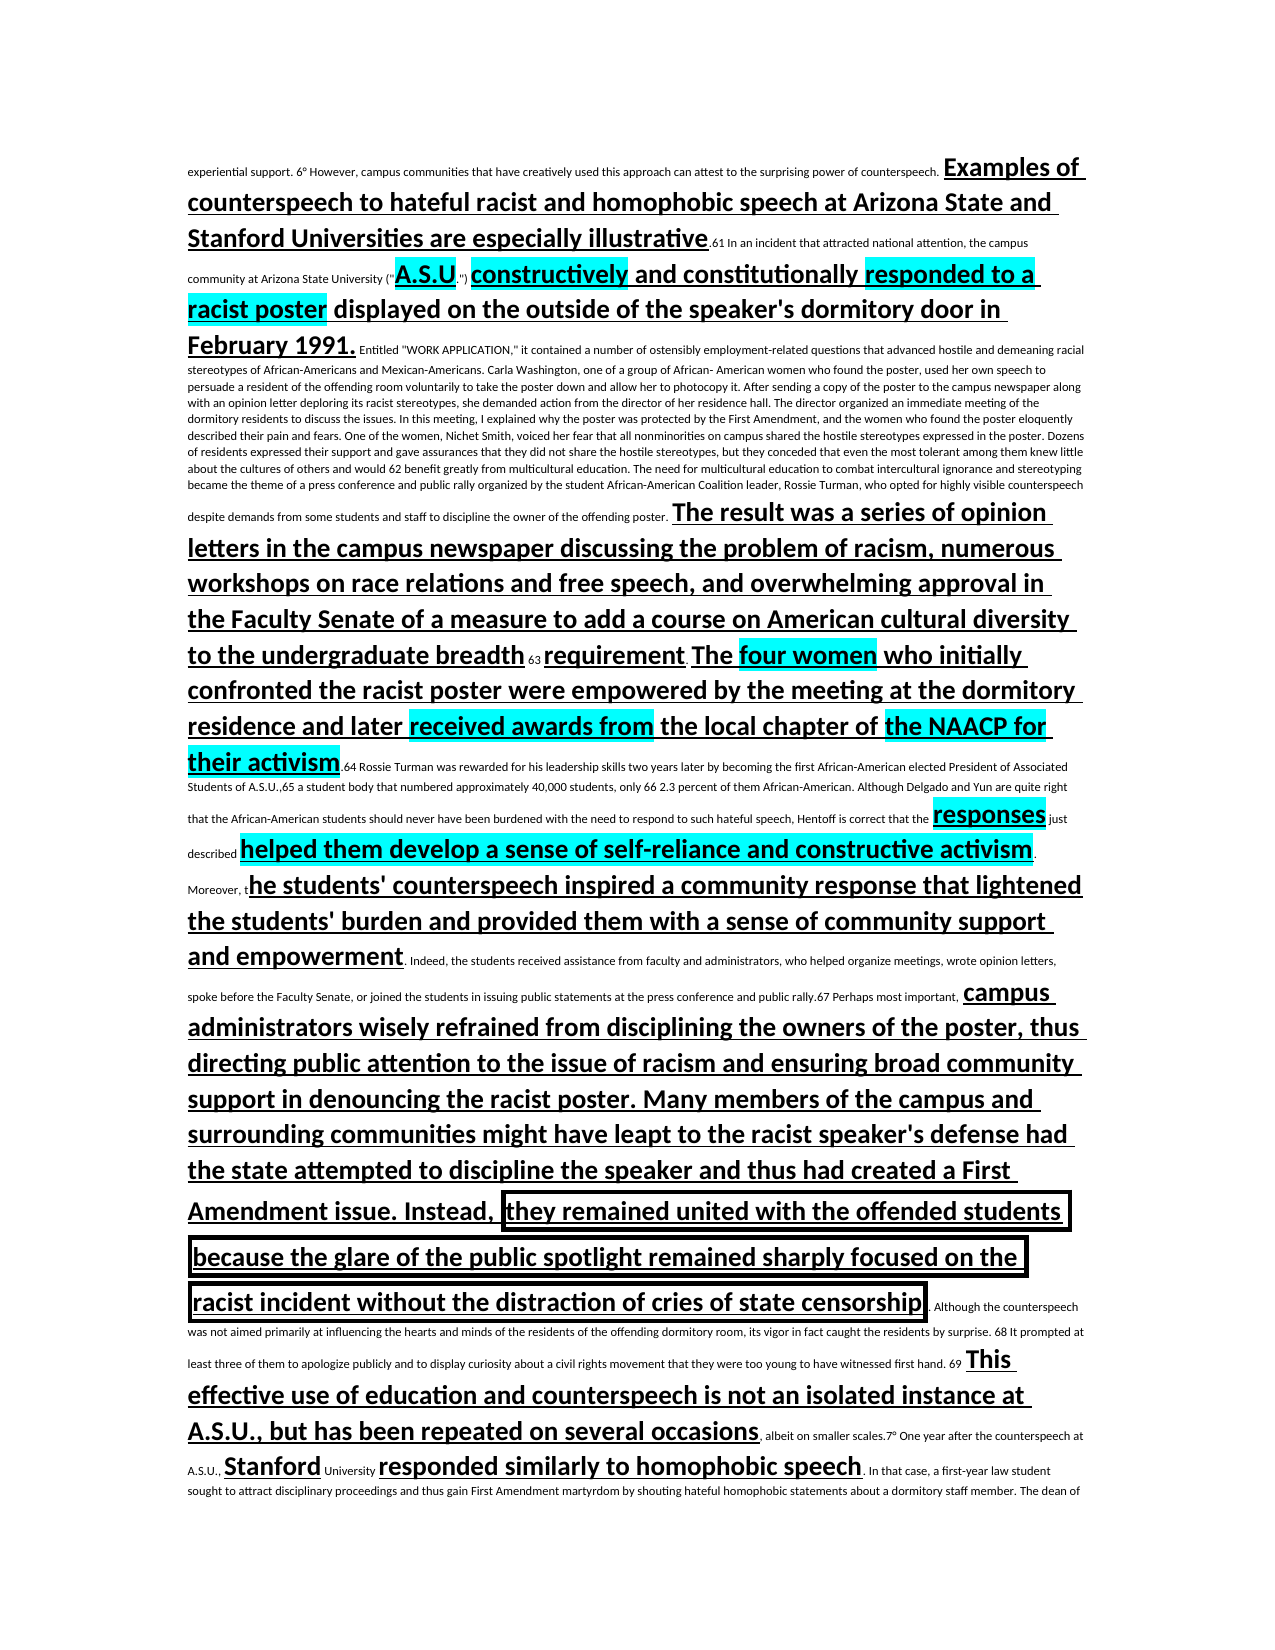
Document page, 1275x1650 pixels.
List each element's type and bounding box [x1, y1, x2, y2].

text [187, 150, 1087, 1039]
text [187, 1040, 1087, 1499]
